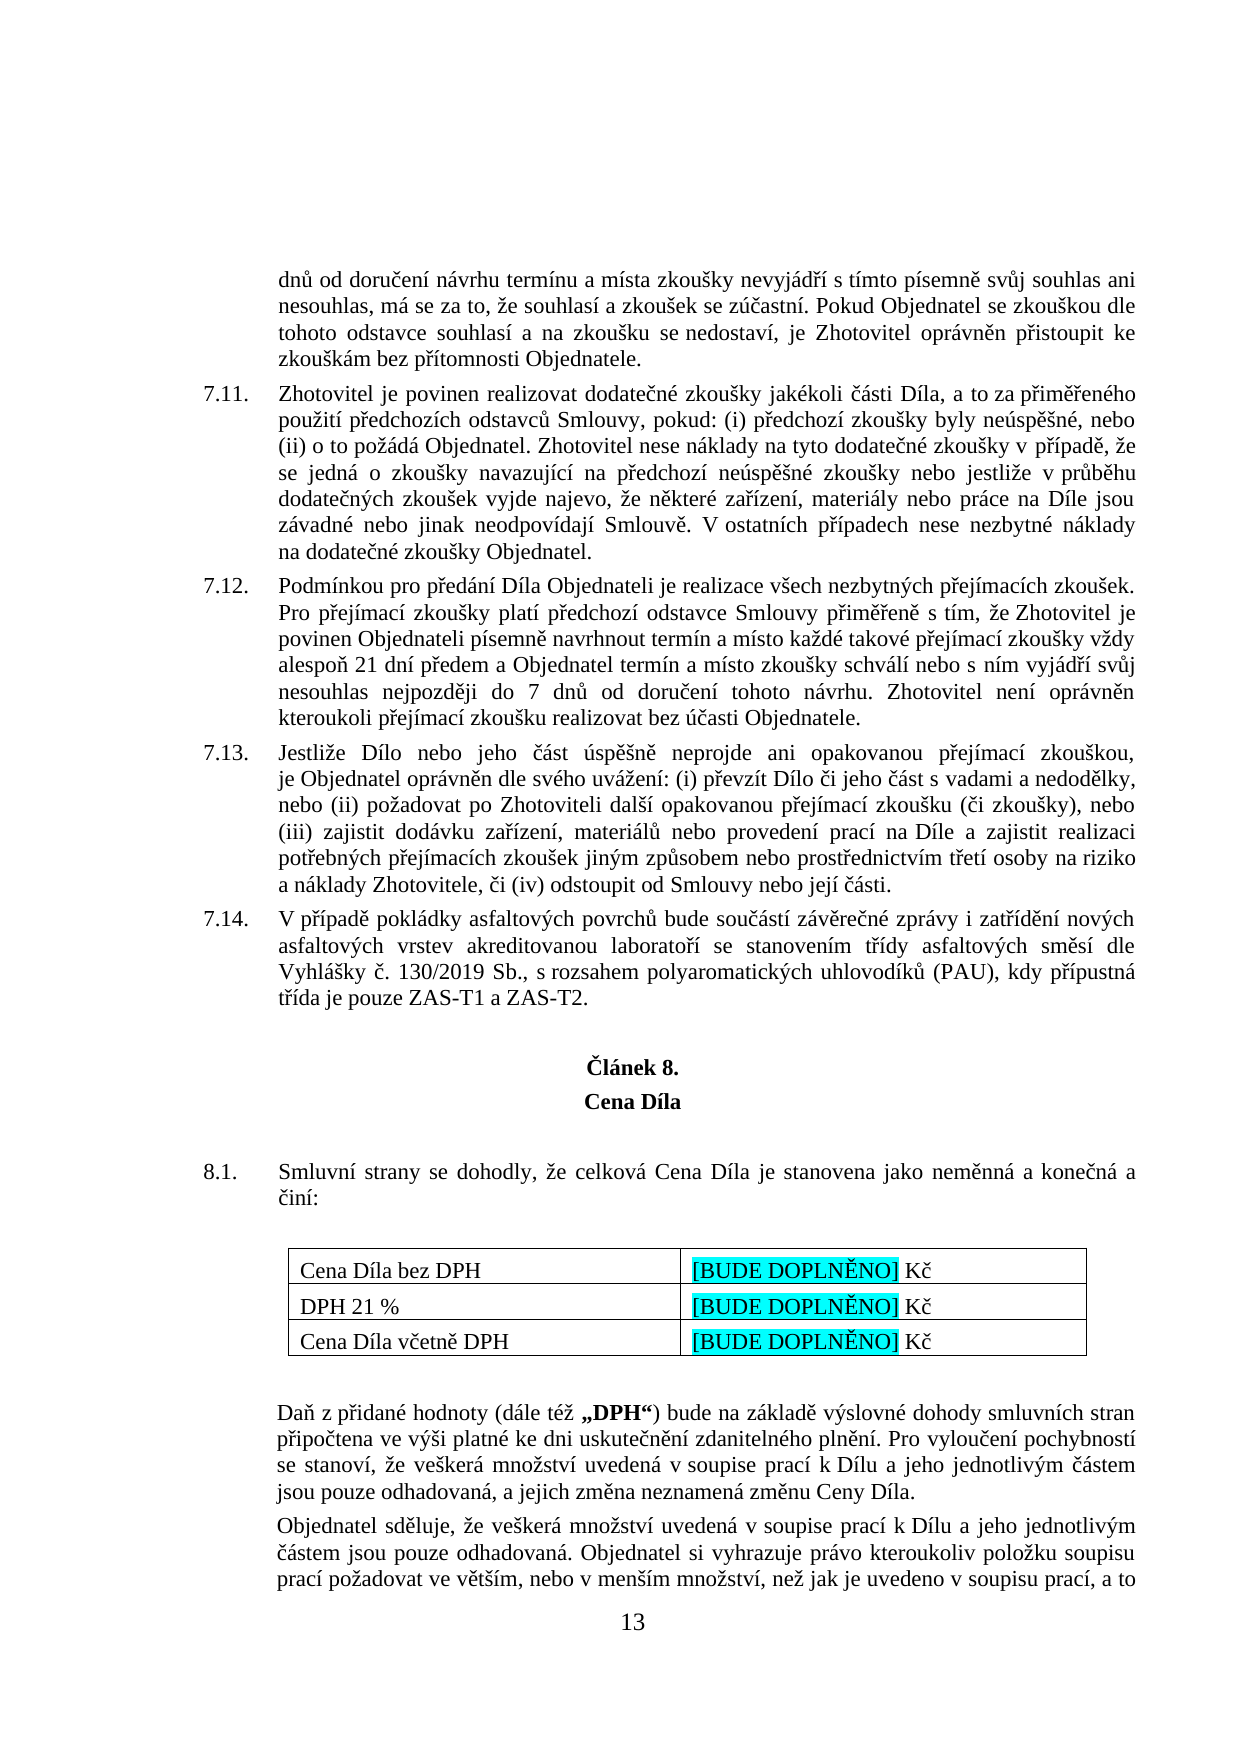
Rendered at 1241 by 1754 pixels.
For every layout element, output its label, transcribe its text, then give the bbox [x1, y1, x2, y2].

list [277, 1513, 1136, 1592]
table_cell DPH 21 % [289, 1284, 680, 1319]
text Zhotovitel je povinen realizovat dodatečné zkoušky jakékoli části Díla, a to za přiměřeného použití předchozích odstavců Smlouvy, pokud: (i) předchozí zkoušky byly neúspěšné, nebo (ii) o to požádá Objednatel. Zhotovitel nese náklady na tyto dodatečné zkoušky v případě, že se jedná o zkoušky navazující na předchozí neúspěšné zkoušky nebo jestliže v průběhu dodatečných zkoušek vyjde najevo, že některé zařízení, materiály nebo práce na Díle jsou závadné nebo jinak neodpovídají Smlouvě. V ostatních případech nese nezbytné náklady na dodatečné zkoušky Objednatel. [203, 379, 1136, 564]
text Jestliže Dílo nebo jeho část úspěšně neprojde ani opakovanou přejímací zkouškou, je Objednatel oprávněn dle svého uvážení: (i) převzít Dílo či jeho část s vadami a nedodělky, nebo (ii) požadovat po Zhotoviteli další opakovanou přejímací zkoušku (či zkoušky), nebo (iii) zajistit dodávku zařízení, materiálů nebo provedení prací na Díle a zajistit realizaci potřebných přejímacích zkoušek jiným způsobem nebo prostřednictvím třetí osoby na riziko a náklady Zhotovitele, či (iv) odstoupit od Smlouvy nebo její části. [203, 739, 1136, 897]
list Smluvní strany se dohodly, že celková Cena Díla je stanovena jako neměnná a konečná a činí: [203, 1158, 1136, 1211]
table_cell Cena Díla včetně DPH [289, 1320, 680, 1355]
table_header [BUDE DOPLNĚNO] Kč [681, 1249, 1086, 1283]
text Cena Díla [129, 1088, 1136, 1115]
table_header Cena Díla bez DPH [289, 1249, 680, 1283]
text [203, 266, 1136, 371]
table_cell [BUDE DOPLNĚNO] Kč [681, 1284, 1086, 1319]
table_cell [BUDE DOPLNĚNO] Kč [681, 1320, 1086, 1355]
list Daň z přidané hodnoty (dále též „DPH“) bude na základě výslovné dohody smluvních stran připočtena ve výši platné ke dni uskutečnění zdanitelného plnění. Pro vyloučení pochybností se stanoví, že veškerá množství uvedená v soupise prací k Dílu a jeho jednotlivým částem jsou pouze odhadovaná, a jejich změna neznamená změnu Ceny Díla. [277, 1399, 1136, 1504]
text Podmínkou pro předání Díla Objednateli je realizace všech nezbytných přejímacích zkoušek. Pro přejímací zkoušky platí předchozí odstavce Smlouvy přiměřeně s tím, že Zhotovitel je povinen Objednateli písemně navrhnout termín a místo každé takové přejímací zkoušky vždy alespoň 21 dní předem a Objednatel termín a místo zkoušky schválí nebo s ním vyjádří svůj nesouhlas nejpozději do 7 dnů od doručení tohoto návrhu. Zhotovitel není oprávněn kteroukoli přejímací zkoušku realizovat bez účasti Objednatele. [203, 572, 1136, 731]
text V případě pokládky asfaltových povrchů bude součástí závěrečné zprávy i zatřídění nových asfaltových vrstev akreditovanou laboratoří se stanovením třídy asfaltových směsí dle Vyhlášky č. 130/2019 Sb., s rozsahem polyaromatických uhlovodíků (PAU), kdy přípustná třída je pouze ZAS-T1 a ZAS-T2. [203, 905, 1136, 1011]
